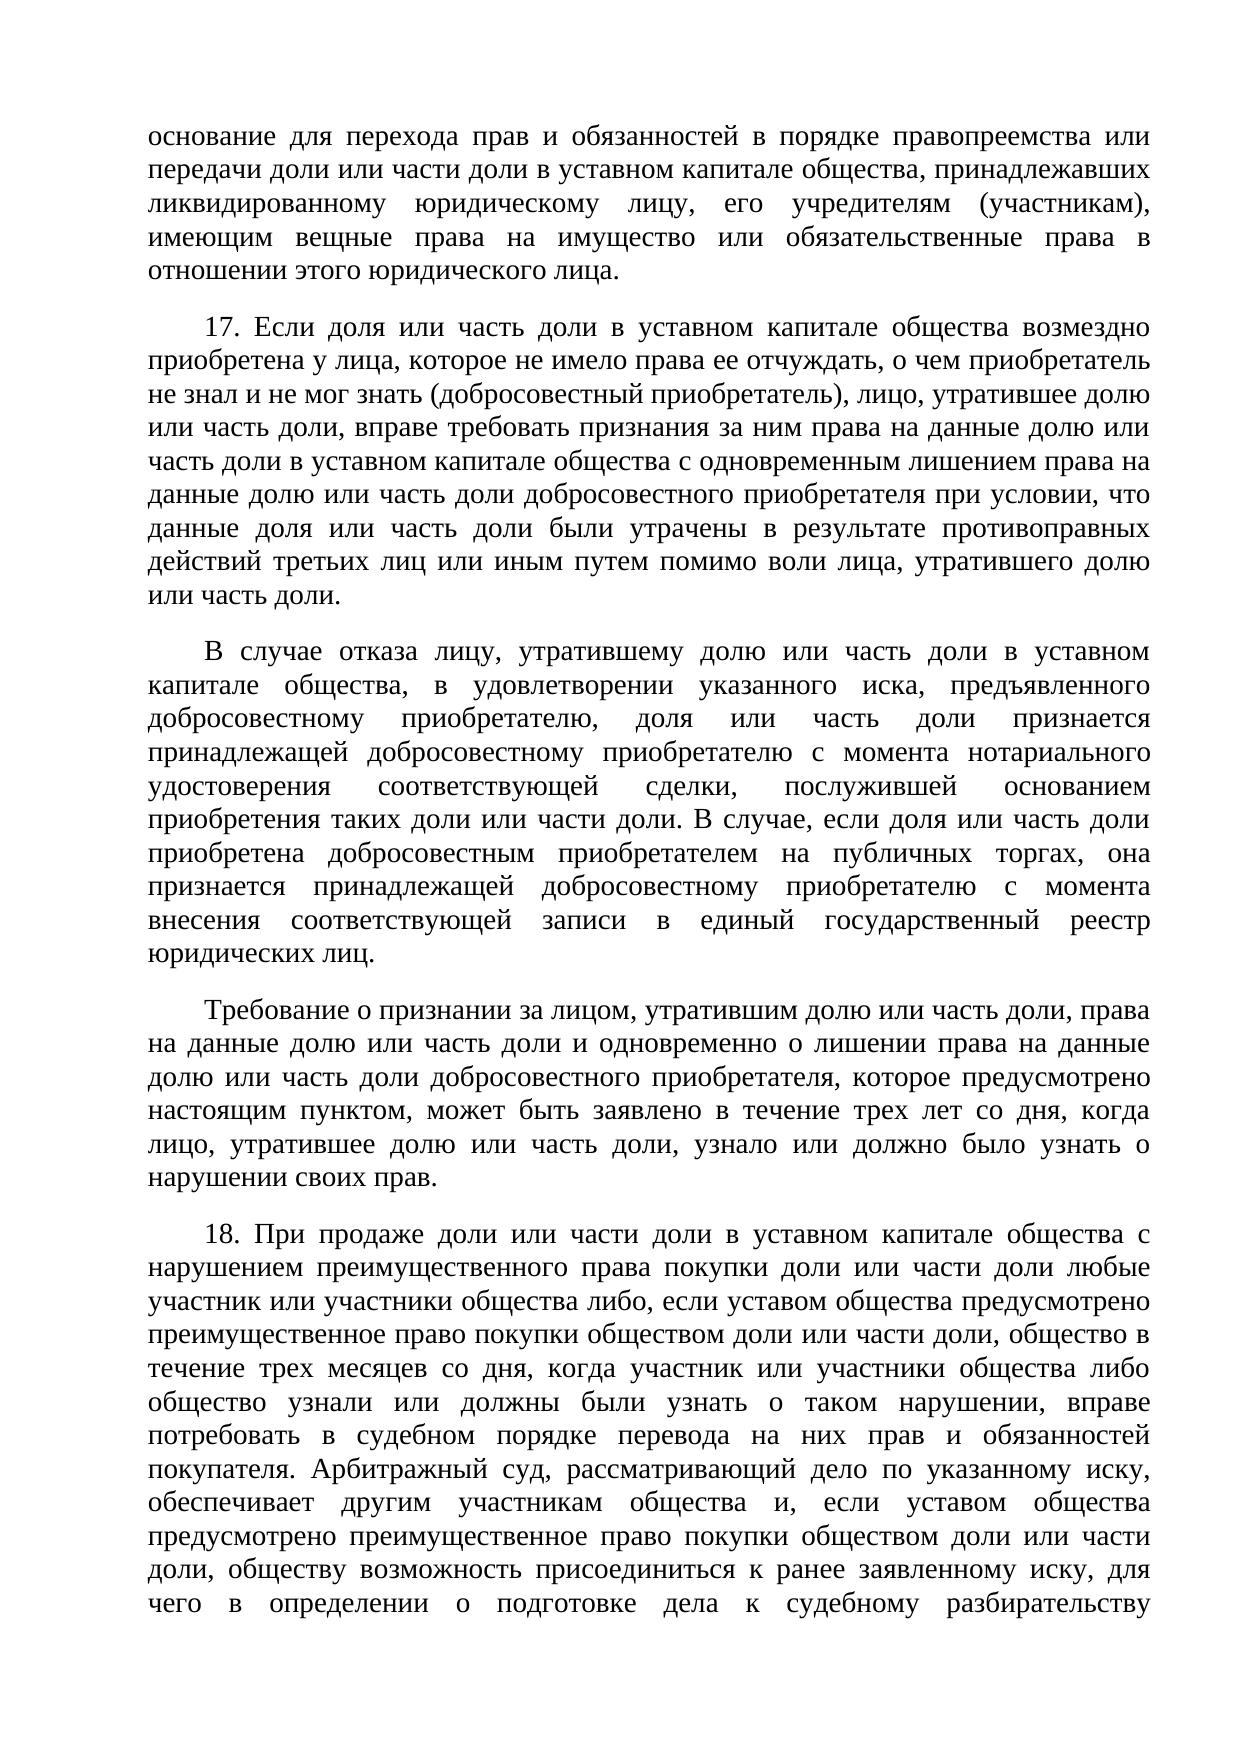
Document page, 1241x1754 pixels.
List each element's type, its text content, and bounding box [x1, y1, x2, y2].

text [148, 1216, 1152, 1618]
text В случае отказа лицу, утратившему долю или часть доли в уставном капитале общества, в удовлетворении указанного иска, предъявленного добросовестному приобретателю, доля или часть доли признается принадлежащей добросовестному приобретателю с момента нотариального удостоверения соответствующей сделки, послужившей основанием приобретения таких доли или части доли. В случае, если доля или часть доли приобретена добросовестным приобретателем на публичных торгах, она признается принадлежащей добросовестному приобретателю с момента внесения соответствующей записи в единый государственный реестр юридических лиц. [148, 633, 1152, 969]
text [148, 118, 1152, 286]
text 17. Если доля или часть доли в уставном капитале общества возмездно приобретена у лица, которое не имело права ее отчуждать, о чем приобретатель не знал и не мог знать (добросовестный приобретатель), лицо, утратившее долю или часть доли, вправе требовать признания за ним права на данные долю или часть доли в уставном капитале общества с одновременным лишением права на данные долю или часть доли добросовестного приобретателя при условии, что данные доля или часть доли были утрачены в результате противоправных действий третьих лиц или иным путем помимо воли лица, утратившего долю или часть доли. [148, 309, 1152, 611]
text Требование о признании за лицом, утратившим долю или часть доли, права на данные долю или часть доли и одновременно о лишении права на данные долю или часть доли добросовестного приобретателя, которое предусмотрено настоящим пунктом, может быть заявлено в течение трех лет со дня, когда лицо, утратившее долю или часть доли, узнало или должно было узнать о нарушении своих прав. [148, 992, 1152, 1193]
